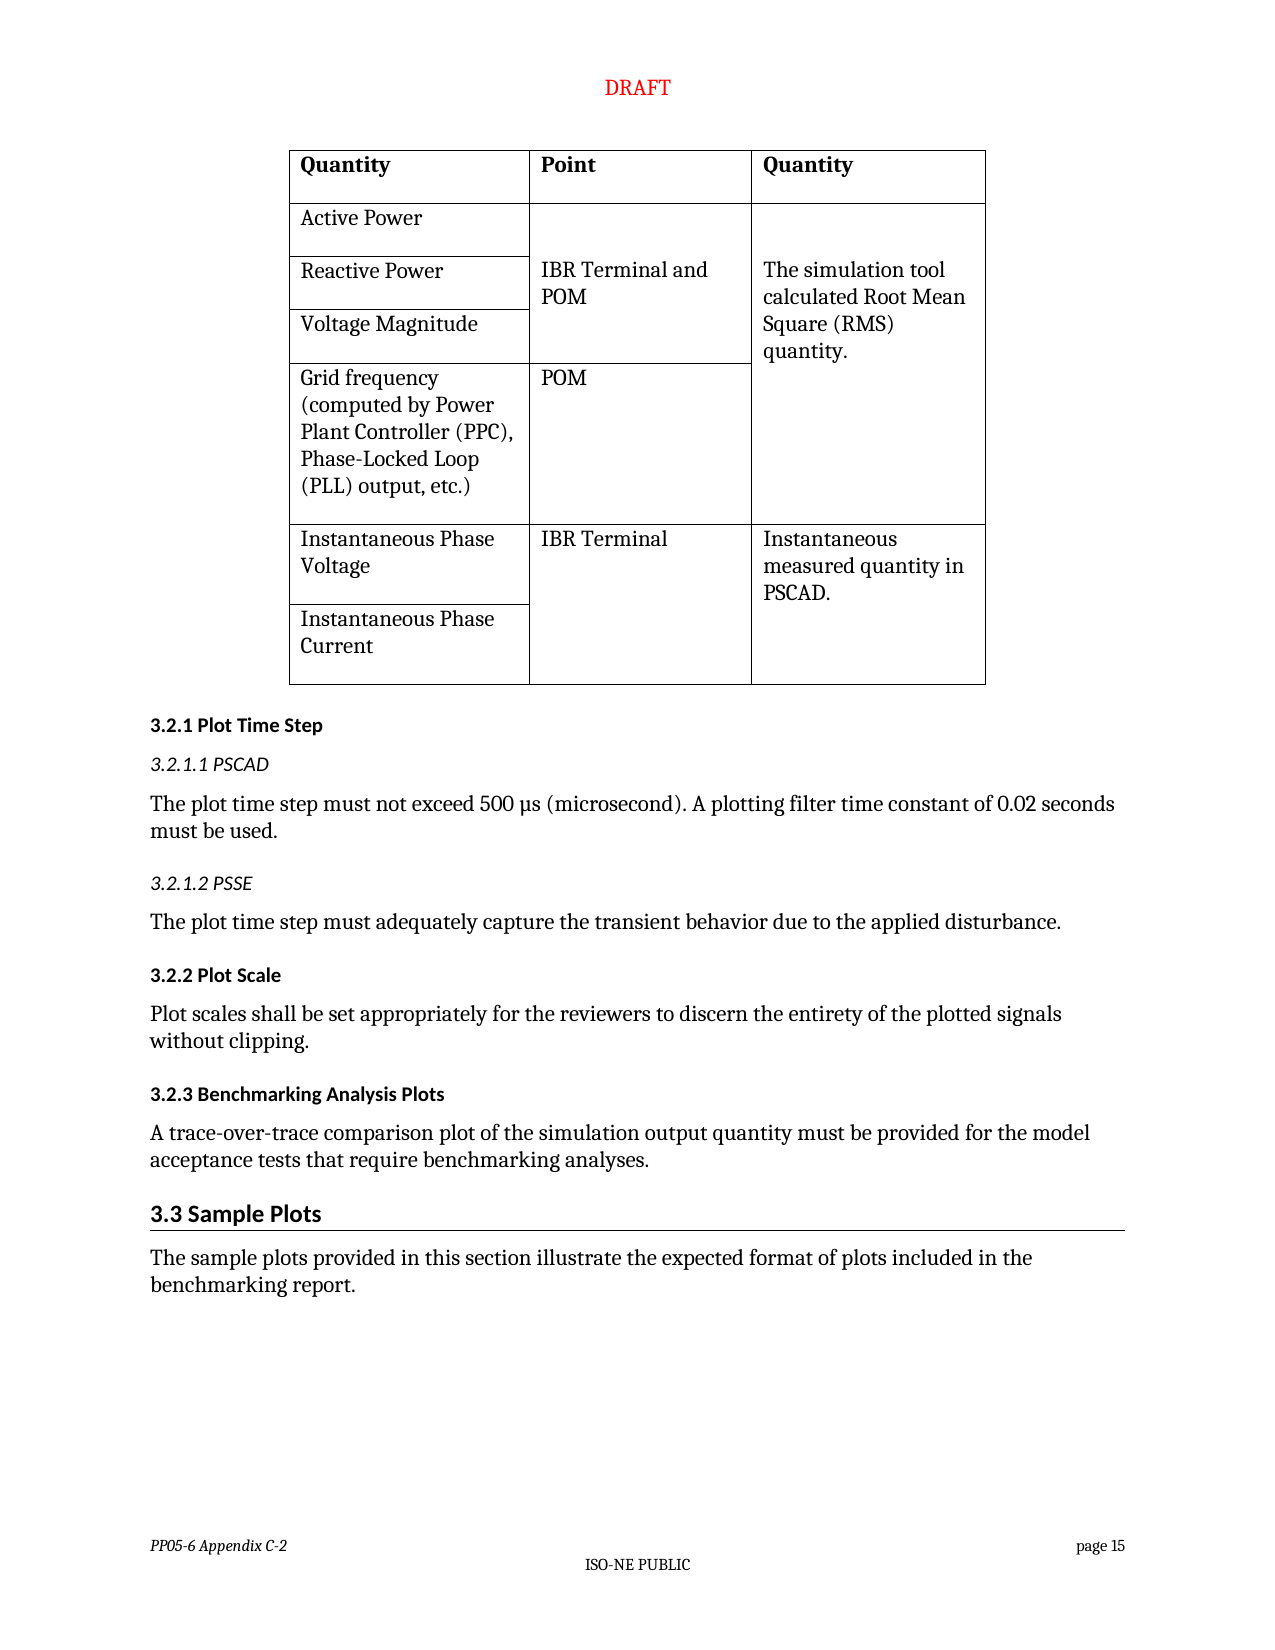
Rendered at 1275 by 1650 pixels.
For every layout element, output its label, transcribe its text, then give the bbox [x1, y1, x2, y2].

text The plot time step must adequately capture the transient behavior due to the applied disturbance. [150, 908, 1125, 935]
subtitle Plot Time Step [150, 710, 1125, 737]
text The plot time step must not exceed 500 µs (microsecond). A plotting filter time constant of 0.02 seconds must be used. [150, 789, 1125, 844]
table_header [752, 151, 985, 203]
subtitle Sample Plots [150, 1198, 1125, 1230]
table_cell Instantaneous measured quantity in PSCAD. [752, 525, 985, 684]
subtitle Plot Scale [150, 960, 1125, 987]
subtitle PSSE [150, 869, 1125, 896]
table_cell Active Power [290, 204, 529, 256]
subtitle PSCAD [150, 750, 1125, 777]
table_cell Reactive Power [290, 257, 529, 309]
table_cell IBR Terminal [530, 525, 751, 684]
table_cell Grid frequency (computed by Power Plant Controller (PPC), Phase-Locked Loop (PLL) output, etc.) [290, 364, 529, 524]
table_cell The simulation tool calculated Root Mean Square (RMS) quantity. [752, 204, 985, 524]
table_cell IBR Terminal and POM [530, 204, 751, 362]
text A trace-over-trace comparison plot of the simulation output quantity must be provided for the model acceptance tests that require benchmarking analyses. [150, 1119, 1125, 1173]
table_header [290, 151, 529, 203]
table_cell Instantaneous Phase Voltage [290, 525, 529, 604]
table_header Measurement Point [530, 151, 751, 203]
table_cell Voltage Magnitude [290, 310, 529, 362]
table_cell POM [530, 364, 751, 524]
text Plot scales shall be set appropriately for the reviewers to discern the entirety of the plotted signals without clipping. [150, 1000, 1125, 1054]
text The sample plots provided in this section illustrate the expected format of plots included in the benchmarking report. [150, 1243, 1125, 1298]
table_cell Instantaneous Phase Current [290, 605, 529, 684]
subtitle Benchmarking Analysis Plots [150, 1079, 1125, 1106]
